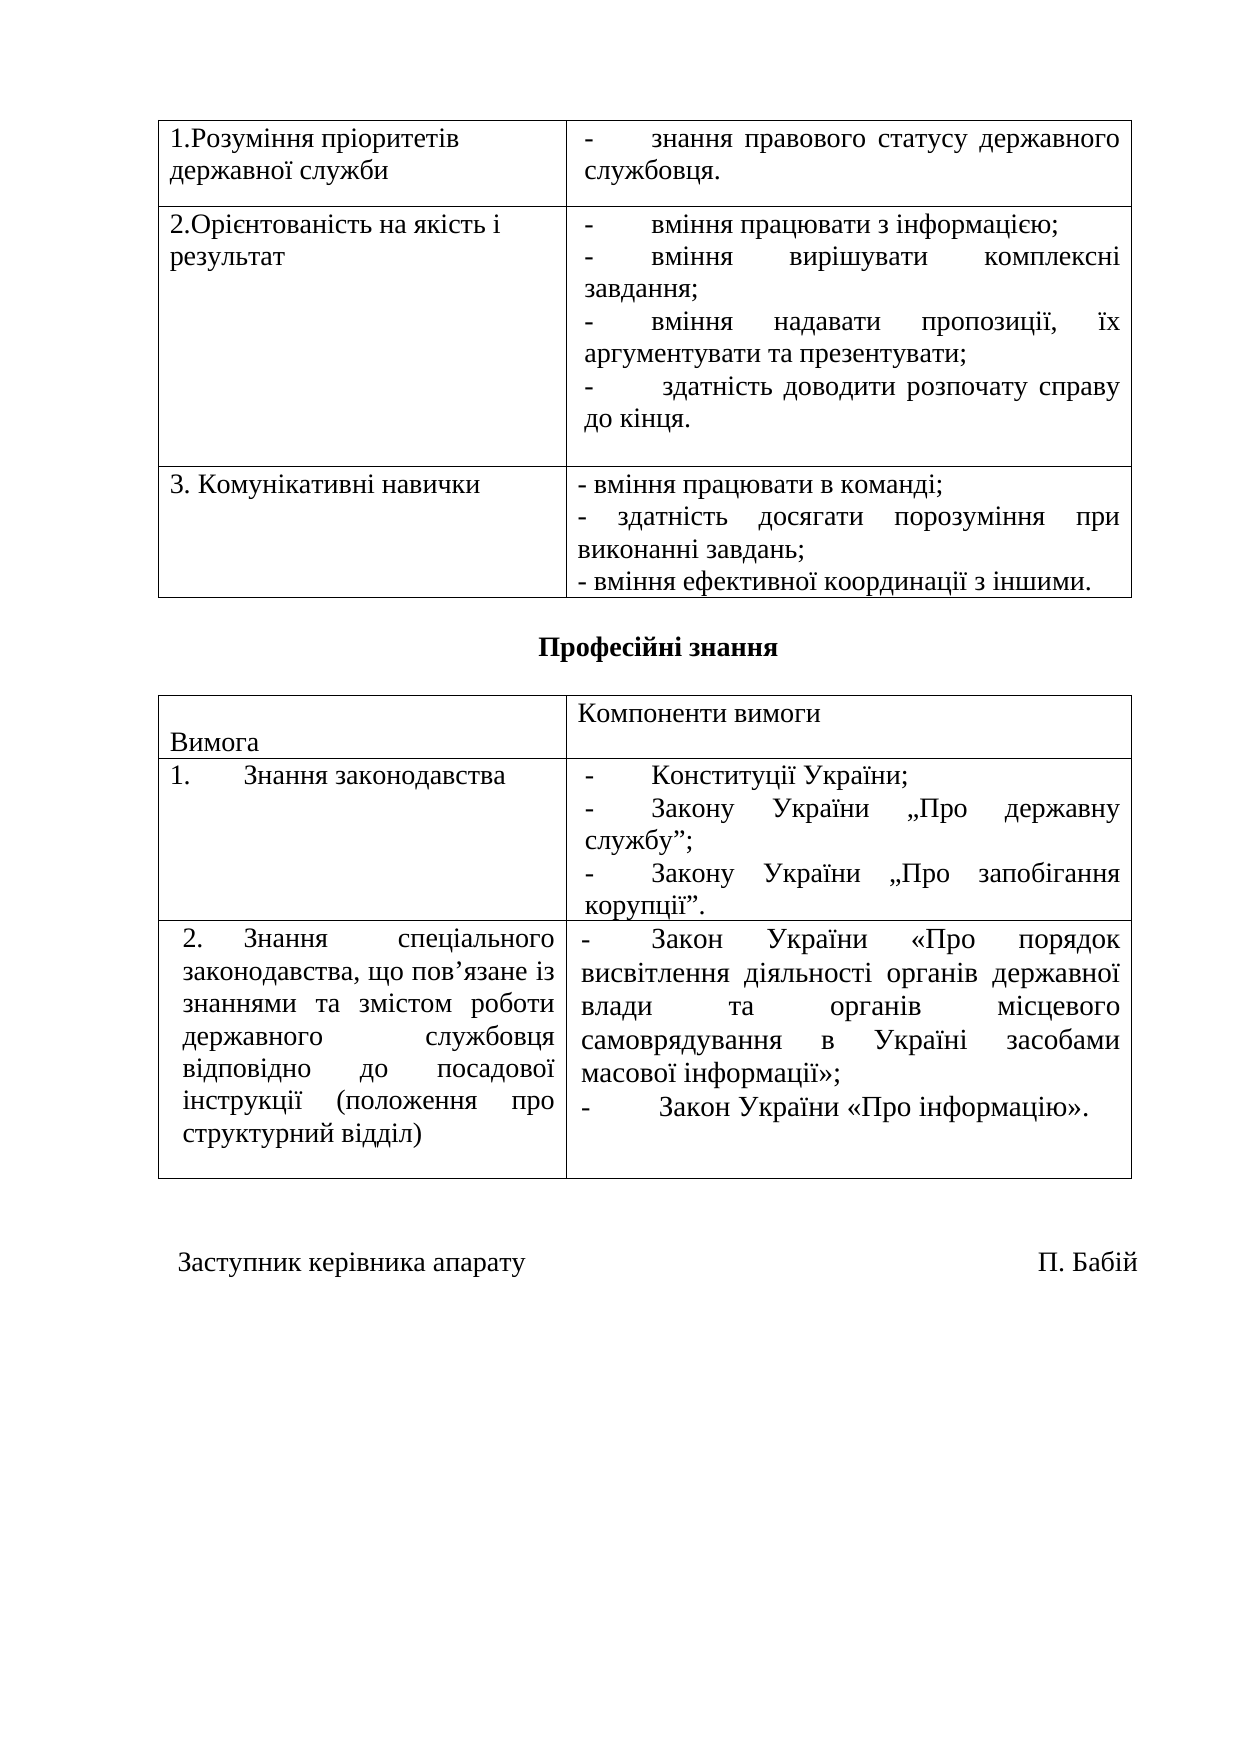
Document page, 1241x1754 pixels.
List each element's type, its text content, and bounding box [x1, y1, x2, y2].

text Заступник керівника апарату П. Бабій [177, 1245, 1181, 1277]
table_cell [156, 118, 1160, 1180]
